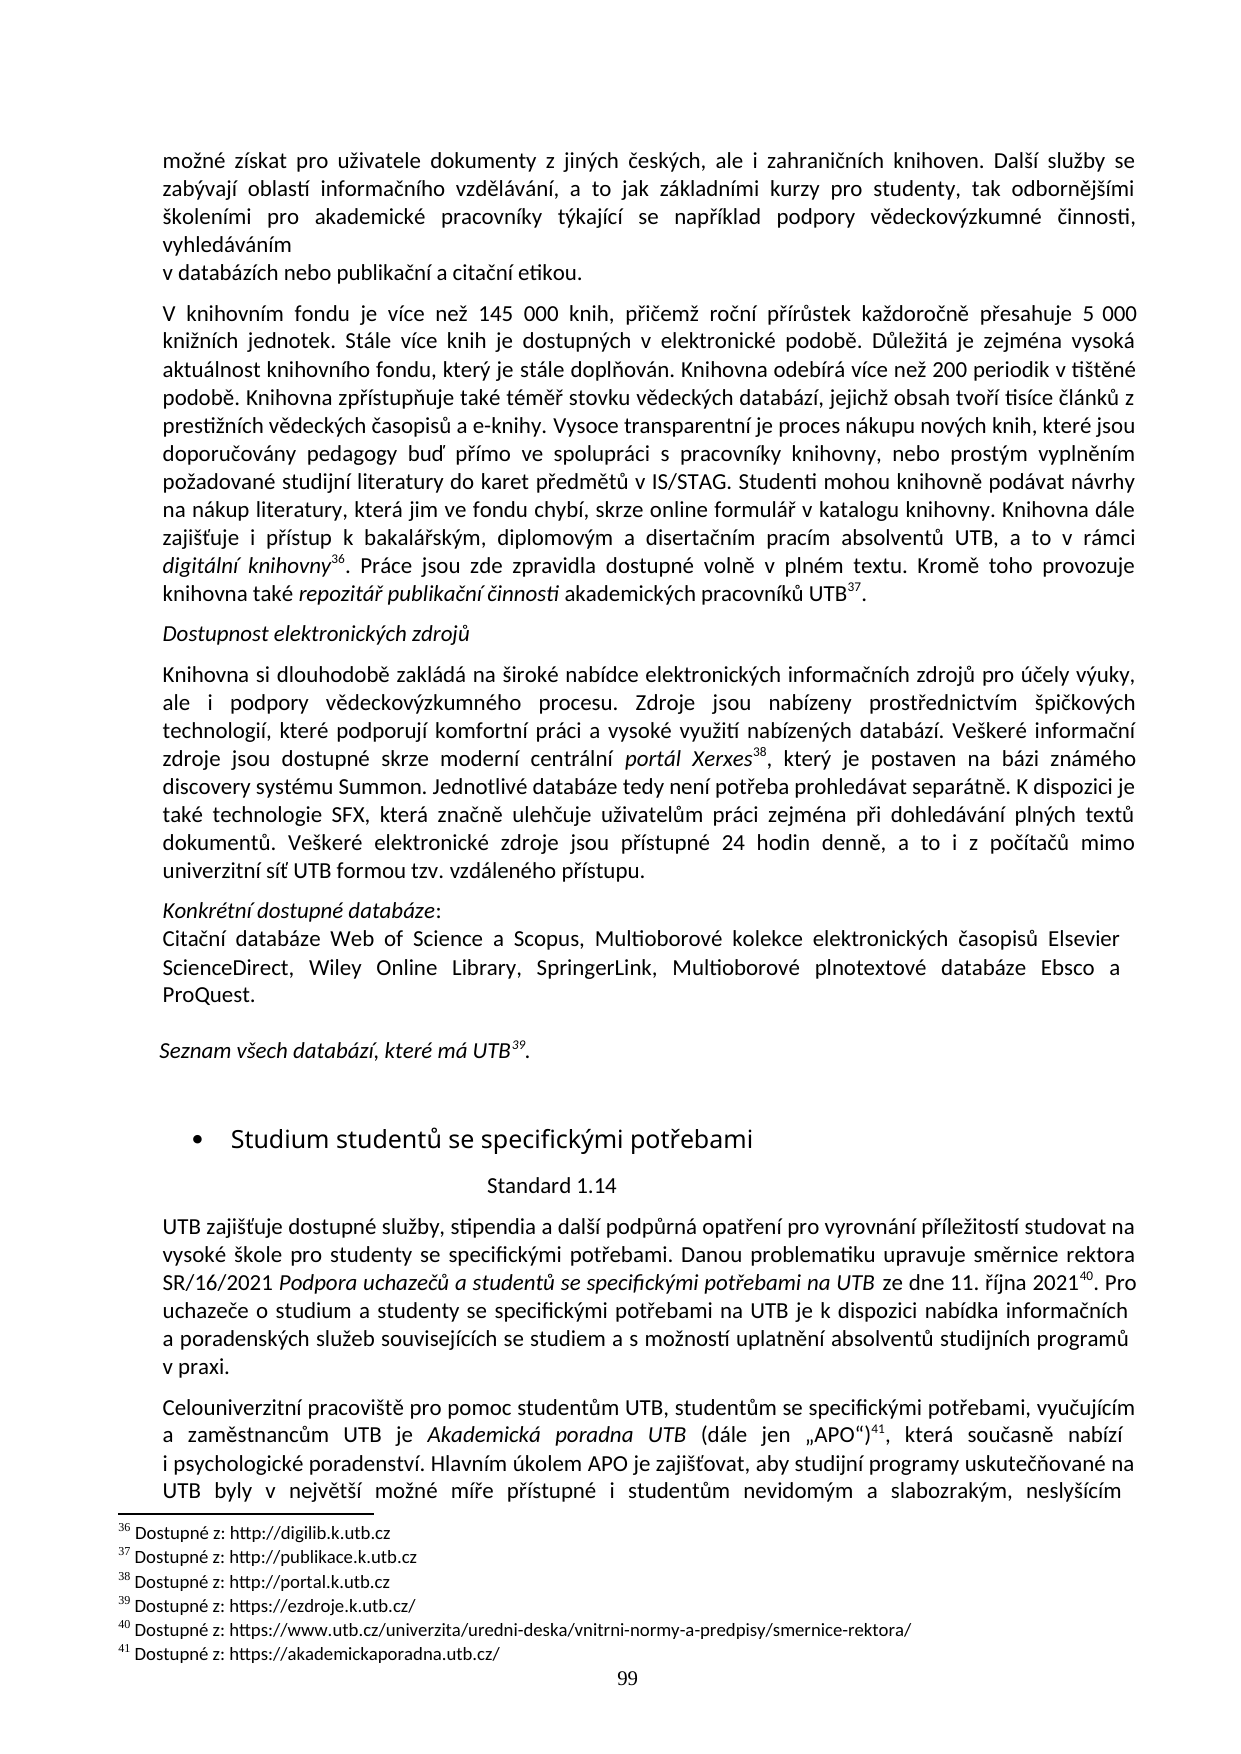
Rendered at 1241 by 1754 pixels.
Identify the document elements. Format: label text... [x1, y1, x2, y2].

text Seznam všech databází, které má UTB. [118, 1037, 1137, 1065]
text Standard 1.14 [118, 1171, 1137, 1199]
text Knihovna si dlouhodobě zakládá na široké nabídce elektronických informačních zdrojů pro účely výuky, ale i podpory vědeckovýzkumného procesu. Zdroje jsou nabízeny prostřednictvím špičkových technologií, které podporují komfortní práci a vysoké využití nabízených databází. Veškeré informační zdroje jsou dostupné skrze moderní centrální portál Xerxes, který je postaven na bázi známého discovery systému Summon. Jednotlivé databáze tedy není potřeba prohledávat separátně. K dispozici je také technologie SFX, která značně ulehčuje uživatelům práci zejména při dohledávání plných textů dokumentů. Veškeré elektronické zdroje jsou přístupné 24 hodin denně, a to i z počítačů mimo univerzitní síť UTB formou tzv. vzdáleného přístupu. [162, 660, 1137, 884]
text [162, 1393, 1137, 1505]
text Citační databáze Web of Science a Scopus, Multioborové kolekce elektronických časopisů Elsevier ScienceDirect, Wiley Online Library, SpringerLink, Multioborové plnotextové databáze Ebsco a ProQuest. [162, 924, 1122, 1009]
text Konkrétní dostupné databáze: [118, 897, 1137, 924]
text V knihovním fondu je více než 145 000 knih, přičemž roční přírůstek každoročně přesahuje 5 000 knižních jednotek. Stále více knih je dostupných v elektronické podobě. Důležitá je zejména vysoká aktuálnost knihovního fondu, který je stále doplňován. Knihovna odebírá více než 200 periodik v tištěné podobě. Knihovna zpřístupňuje také téměř stovku vědeckých databází, jejichž obsah tvoří tisíce článků z prestižních vědeckých časopisů a e-knihy. Vysoce transparentní je proces nákupu nových knih, které jsou doporučovány pedagogy buď přímo ve spolupráci s pracovníky knihovny, nebo prostým vyplněním požadované studijní literatury do karet předmětů v IS/STAG. Studenti mohou knihovně podávat návrhy na nákup literatury, která jim ve fondu chybí, skrze online formulář v katalogu knihovny. Knihovna dále zajišťuje i přístup k bakalářským, diplomovým a disertačním pracím absolventů UTB, a to v rámci digitální knihovny. Práce jsou zde zpravidla dostupné volně v plném textu. Kromě toho provozuje knihovna také repozitář publikační činnosti akademických pracovníků UTB. [162, 299, 1137, 607]
subtitle Studium studentů se specifickými potřebami [193, 1122, 1137, 1156]
text Dostupnost elektronických zdrojů [162, 619, 1137, 647]
text UTB zajišťuje dostupné služby, stipendia a další podpůrná opatření pro vyrovnání příležitostí studovat na vysoké škole pro studenty se specifickými potřebami. Danou problematiku upravuje směrnice rektora SR/16/2021 Podpora uchazečů a studentů se specifickými potřebami na UTB ze dne 11. října 2021. Pro uchazeče o studium a studenty se specifickými potřebami na UTB je k dispozici nabídka informačních a poradenských služeb souvisejících se studiem a s možností uplatnění absolventů studijních programů v praxi. [162, 1212, 1137, 1380]
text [162, 146, 1137, 286]
